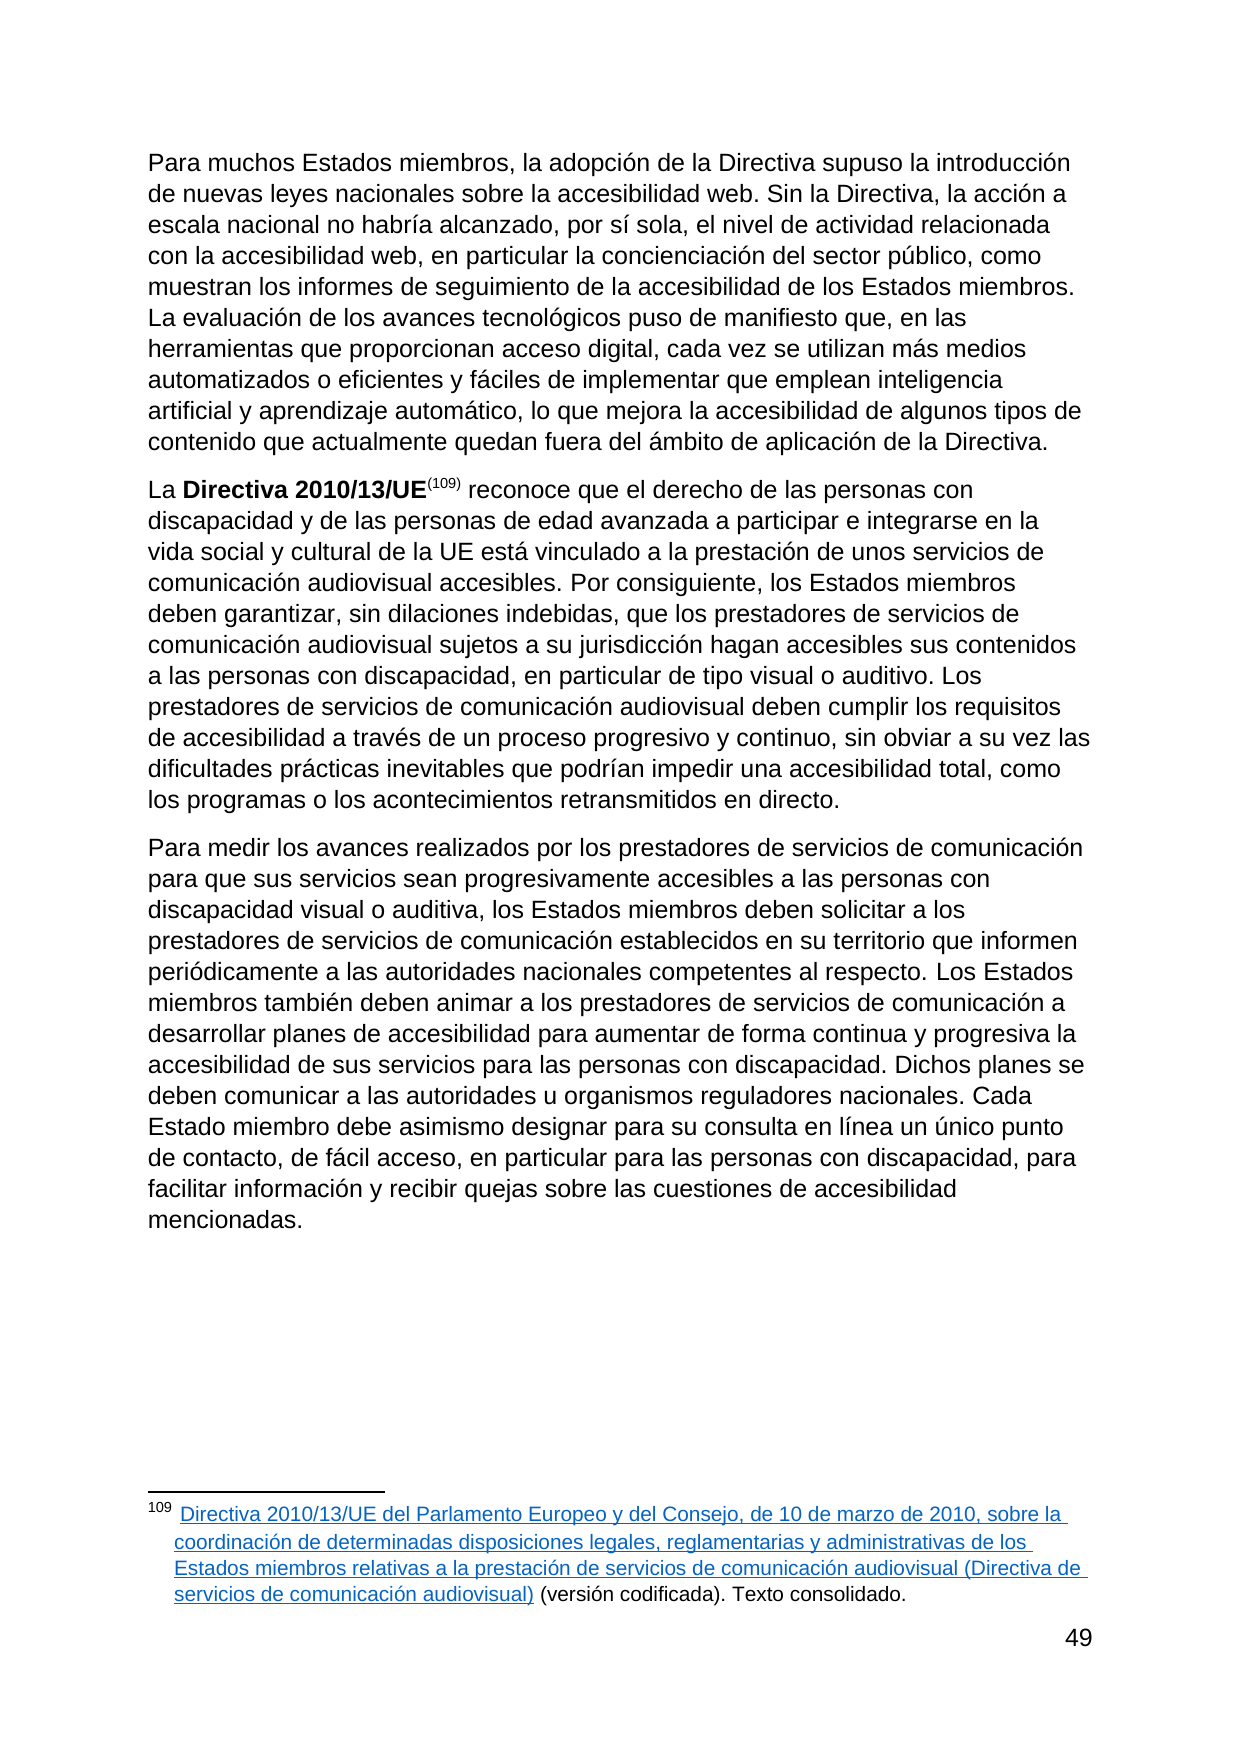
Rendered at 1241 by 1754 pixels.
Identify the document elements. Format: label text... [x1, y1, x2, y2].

text Para medir los avances realizados por los prestadores de servicios de comunicación para que sus servicios sean progresivamente accesibles a las personas con discapacidad visual o auditiva, los Estados miembros deben solicitar a los prestadores de servicios de comunicación establecidos en su territorio que informen periódicamente a las autoridades nacionales competentes al respecto. Los Estados miembros también deben animar a los prestadores de servicios de comunicación a desarrollar planes de accesibilidad para aumentar de forma continua y progresiva la accesibilidad de sus servicios para las personas con discapacidad. Dichos planes se deben comunicar a las autoridades u organismos reguladores nacionales. Cada Estado miembro debe asimismo designar para su consulta en línea un único punto de contacto, de fácil acceso, en particular para las personas con discapacidad, para facilitar información y recibir quejas sobre las cuestiones de accesibilidad mencionadas. [148, 833, 1092, 1234]
text La Directiva 2010/13/UE() reconoce que el derecho de las personas con discapacidad y de las personas de edad avanzada a participar e integrarse en la vida social y cultural de la UE está vinculado a la prestación de unos servicios de comunicación audiovisual accesibles. Por consiguiente, los Estados miembros deben garantizar, sin dilaciones indebidas, que los prestadores de servicios de comunicación audiovisual sujetos a su jurisdicción hagan accesibles sus contenidos a las personas con discapacidad, en particular de tipo visual o auditivo. Los prestadores de servicios de comunicación audiovisual deben cumplir los requisitos de accesibilidad a través de un proceso progresivo y continuo, sin obviar a su vez las dificultades prácticas inevitables que podrían impedir una accesibilidad total, como los programas o los acontecimientos retransmitidos en directo. [148, 475, 1092, 814]
text Para muchos Estados miembros, la adopción de la Directiva supuso la introducción de nuevas leyes nacionales sobre la accesibilidad web. Sin la Directiva, la acción a escala nacional no habría alcanzado, por sí sola, el nivel de actividad relacionada con la accesibilidad web, en particular la concienciación del sector público, como muestran los informes de seguimiento de la accesibilidad de los Estados miembros. La evaluación de los avances tecnológicos puso de manifiesto que, en las herramientas que proporcionan acceso digital, cada vez se utilizan más medios automatizados o eficientes y fáciles de implementar que emplean inteligencia artificial y aprendizaje automático, lo que mejora la accesibilidad de algunos tipos de contenido que actualmente quedan fuera del ámbito de aplicación de la Directiva. [148, 148, 1092, 456]
